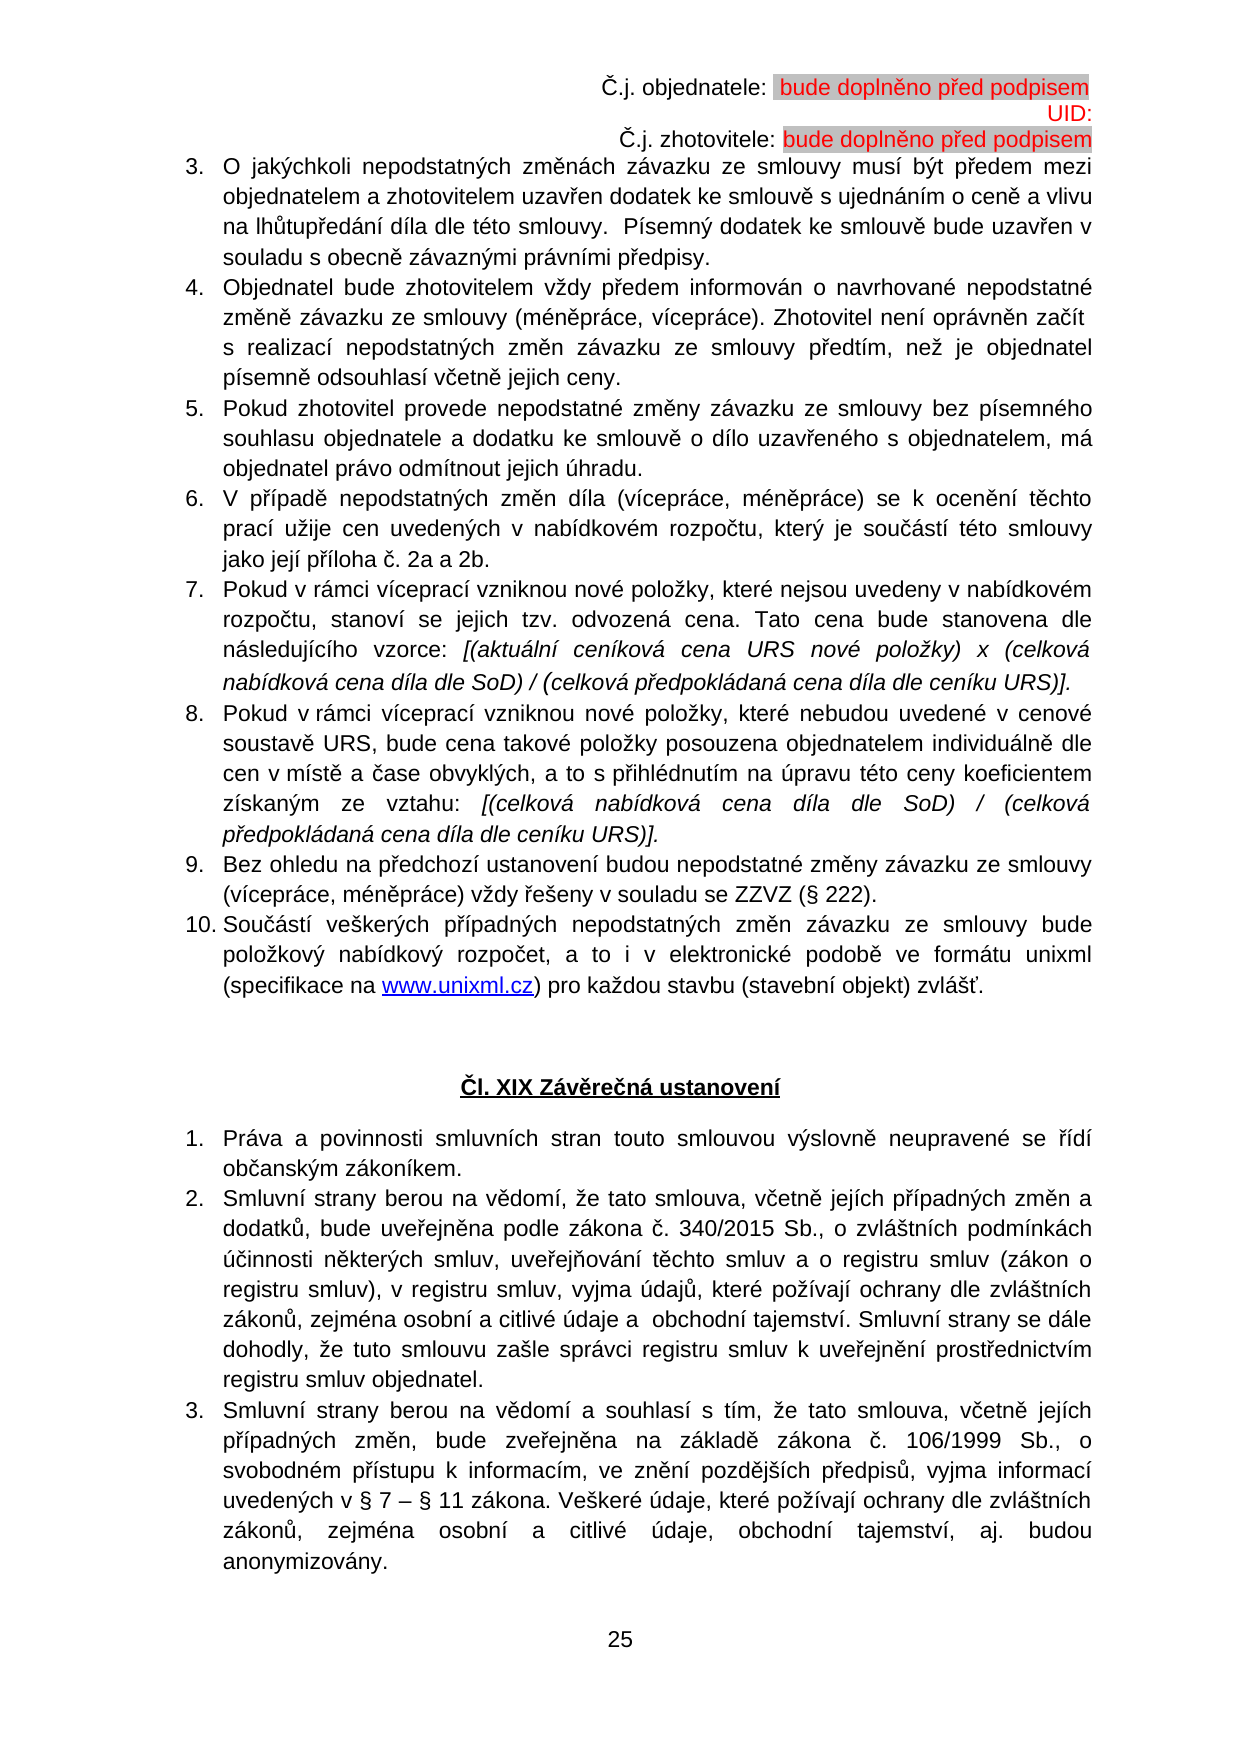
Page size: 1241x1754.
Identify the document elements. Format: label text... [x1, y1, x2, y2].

list Smluvní strany berou na vědomí, že tato smlouva, včetně jejích případných změn a dodatků, bude uveřejněna podle zákona č. 340/2015 Sb., o zvláštních podmínkách účinnosti některých smluv, uveřejňování těchto smluv a o registru smluv (zákon o registru smluv), v registru smluv, vyjma údajů, které požívají ochrany dle zvláštních zákonů, zejména osobní a citlivé údaje a obchodní tajemství. Smluvní strany se dále dohodly, že tuto smlouvu zašle správci registru smluv k uveřejnění prostřednictvím registru smluv objednatel. [185, 1185, 1093, 1393]
list Smluvní strany berou na vědomí a souhlasí s tím, že tato smlouva, včetně jejích případných změn, bude zveřejněna na základě zákona č. 106/1999 Sb., o svobodném přístupu k informacím, ve znění pozdějších předpisů, vyjma informací uvedených v § 7 – § 11 zákona. Veškeré údaje, které požívají ochrany dle zvláštních zákonů, zejména osobní a citlivé údaje, obchodní tajemství, aj. budou anonymizovány. [185, 1397, 1093, 1574]
list Pokud v rámci víceprací vzniknou nové položky, které nejsou uvedeny v nabídkovém rozpočtu, stanoví se jejich tzv. odvozená cena. Tato cena bude stanovena dle následujícího vzorce: [(aktuální ceníková cena URS nové položky) x (celková nabídková cena díla dle SoD) / (celková předpokládaná cena díla dle ceníku URS)]. [185, 576, 1093, 696]
list Součástí veškerých případných nepodstatných změn závazku ze smlouvy bude položkový nabídkový rozpočet, a to i v elektronické podobě ve formátu unixml (specifikace na www.unixml.cz) pro každou stavbu (stavební objekt) zvlášť. [185, 911, 1093, 998]
list V případě nepodstatných změn díla (vícepráce, méněpráce) se k ocenění těchto prací užije cen uvedených v nabídkovém rozpočtu, který je součástí této smlouvy jako její příloha č. 2a a 2b. [185, 485, 1093, 572]
list O jakýchkoli nepodstatných změnách závazku ze smlouvy musí být předem mezi objednatelem a zhotovitelem uzavřen dodatek ke smlouvě s ujednáním o ceně a vlivu na lhůtupředání díla dle této smlouvy. Písemný dodatek ke smlouvě bude uzavřen v souladu s obecně závaznými právními předpisy. [185, 153, 1093, 270]
list Bez ohledu na předchozí ustanovení budou nepodstatné změny závazku ze smlouvy (vícepráce, méněpráce) vždy řešeny v souladu se ZZVZ (§ 222). [185, 851, 1093, 907]
list Pokud zhotovitel provede nepodstatné změny závazku ze smlouvy bez písemného souhlasu objednatele a dodatku ke smlouvě o dílo uzavřeného s objednatelem, má objednatel právo odmítnout jejich úhradu. [185, 394, 1093, 481]
list Objednatel bude zhotovitelem vždy předem informován o navrhované nepodstatné změně závazku ze smlouvy (méněpráce, vícepráce). Zhotovitel není oprávněn začít s realizací nepodstatných změn závazku ze smlouvy předtím, než je objednatel písemně odsouhlasí včetně jejich ceny. [185, 274, 1093, 391]
list Pokud v rámci víceprací vzniknou nové položky, které nebudou uvedené v cenové soustavě URS, bude cena takové položky posouzena objednatelem individuálně dle cen v místě a čase obvyklých, a to s přihlédnutím na úpravu této ceny koeficientem získaným ze vztahu: [(celková nabídková cena díla dle SoD) / (celková předpokládaná cena díla dle ceníku URS)]. [185, 700, 1093, 847]
text Čl. XIX Závěrečná ustanovení [148, 1074, 1093, 1100]
list Práva a povinnosti smluvních stran touto smlouvou výslovně neupravené se řídí občanským zákoníkem. [185, 1125, 1093, 1181]
